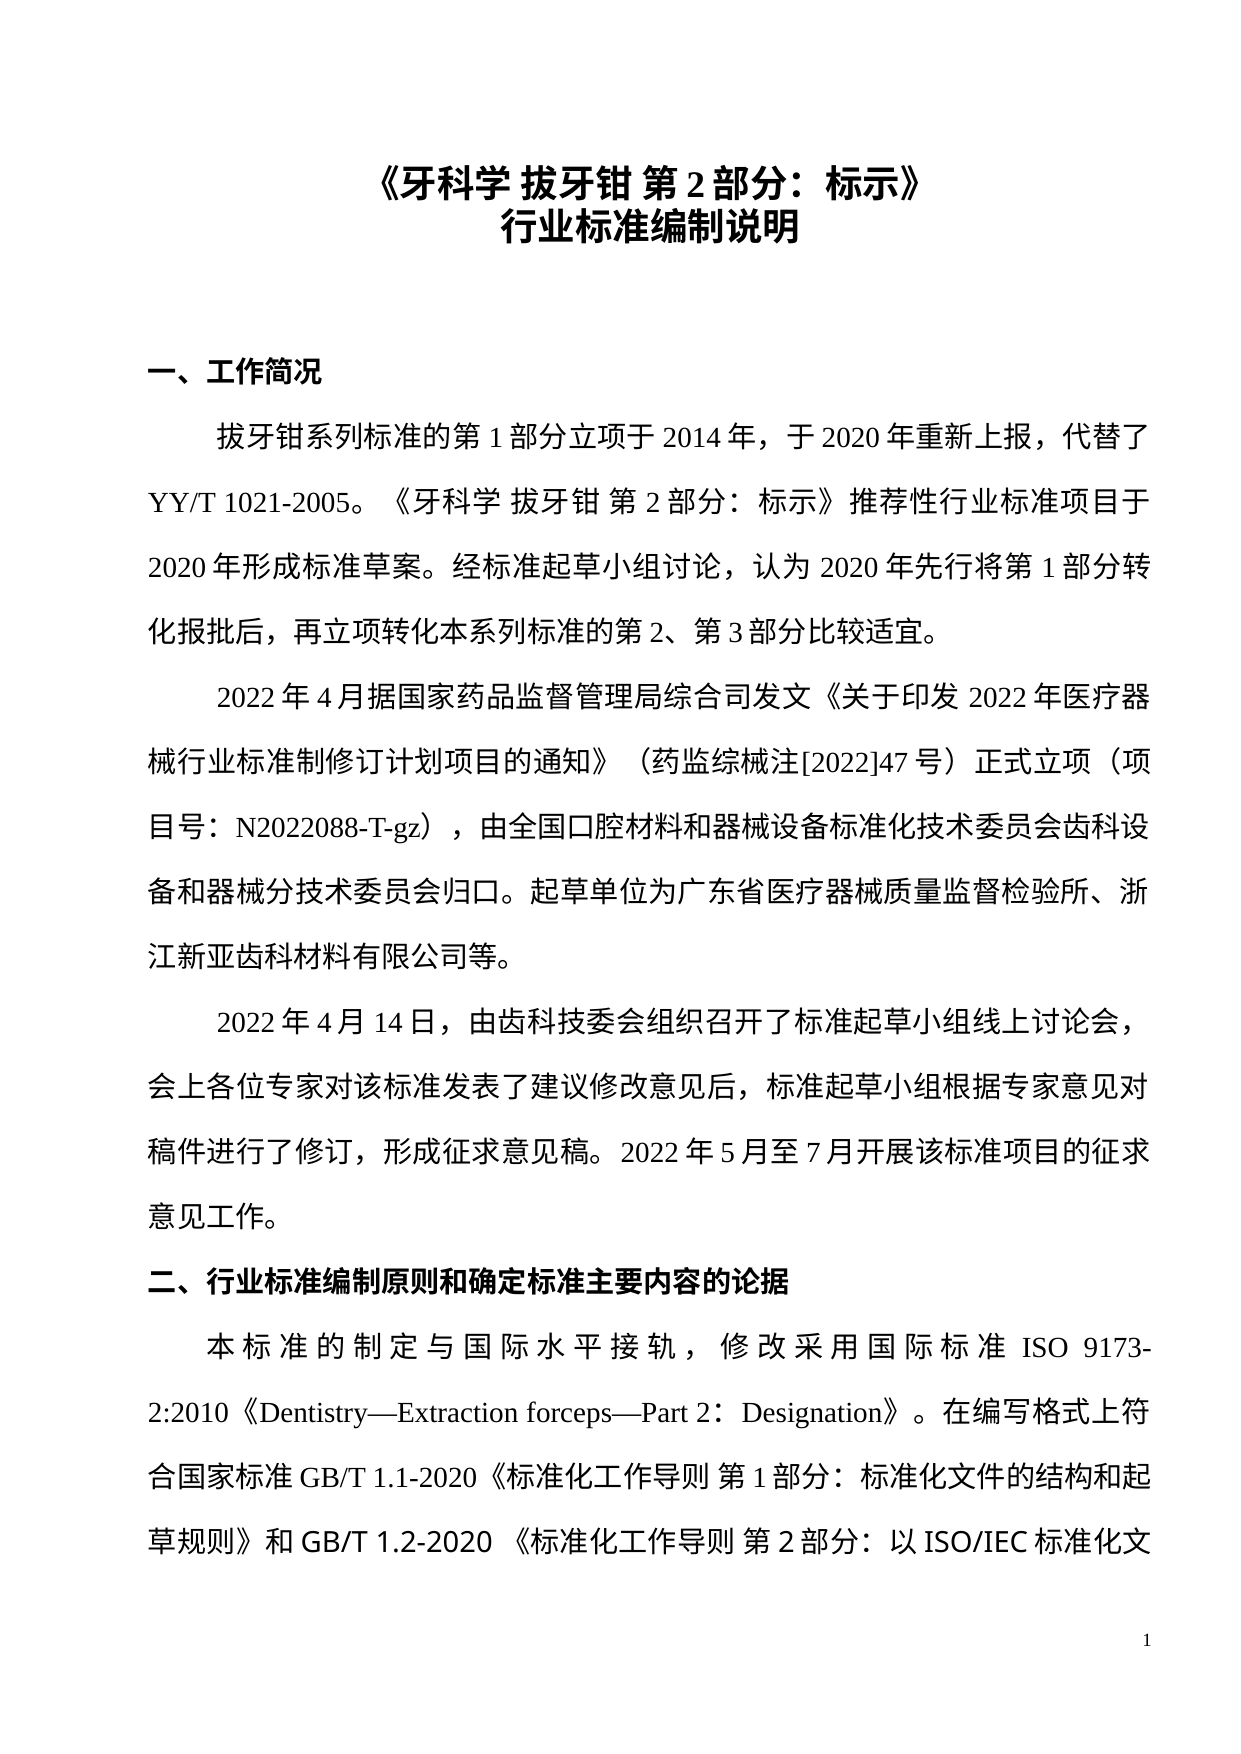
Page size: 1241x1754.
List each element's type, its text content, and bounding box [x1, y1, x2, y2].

text 一、工作简况 [148, 337, 1152, 402]
text 2022年4月14日，由齿科技委会组织召开了标准起草小组线上讨论会，会上各位专家对该标准发表了建议修改意见后，标准起草小组根据专家意见对稿件进行了修订，形成征求意见稿。2022年5月至7月开展该标准项目的征求意见工作。 [148, 987, 1152, 1247]
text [148, 1312, 1152, 1572]
text 《牙科学 拔牙钳 第2部分：标示》 [148, 162, 1152, 206]
text 2022年4月据国家药品监督管理局综合司发文《关于印发2022年医疗器械行业标准制修订计划项目的通知》（药监综械注[2022]47号）正式立项（项目号：N2022088-T-gz），由全国口腔材料和器械设备标准化技术委员会齿科设备和器械分技术委员会归口。起草单位为广东省医疗器械质量监督检验所、浙江新亚齿科材料有限公司等。 [148, 662, 1152, 987]
text 二、行业标准编制原则和确定标准主要内容的论据 [148, 1247, 1152, 1312]
text 拔牙钳系列标准的第1部分立项于2014年，于2020年重新上报，代替了YY/T 1021-2005。《牙科学 拔牙钳 第2部分：标示》推荐性行业标准项目于2020年形成标准草案。经标准起草小组讨论，认为2020年先行将第1部分转化报批后，再立项转化本系列标准的第2、第3部分比较适宜。 [148, 402, 1152, 662]
text 行业标准编制说明 [148, 206, 1152, 249]
